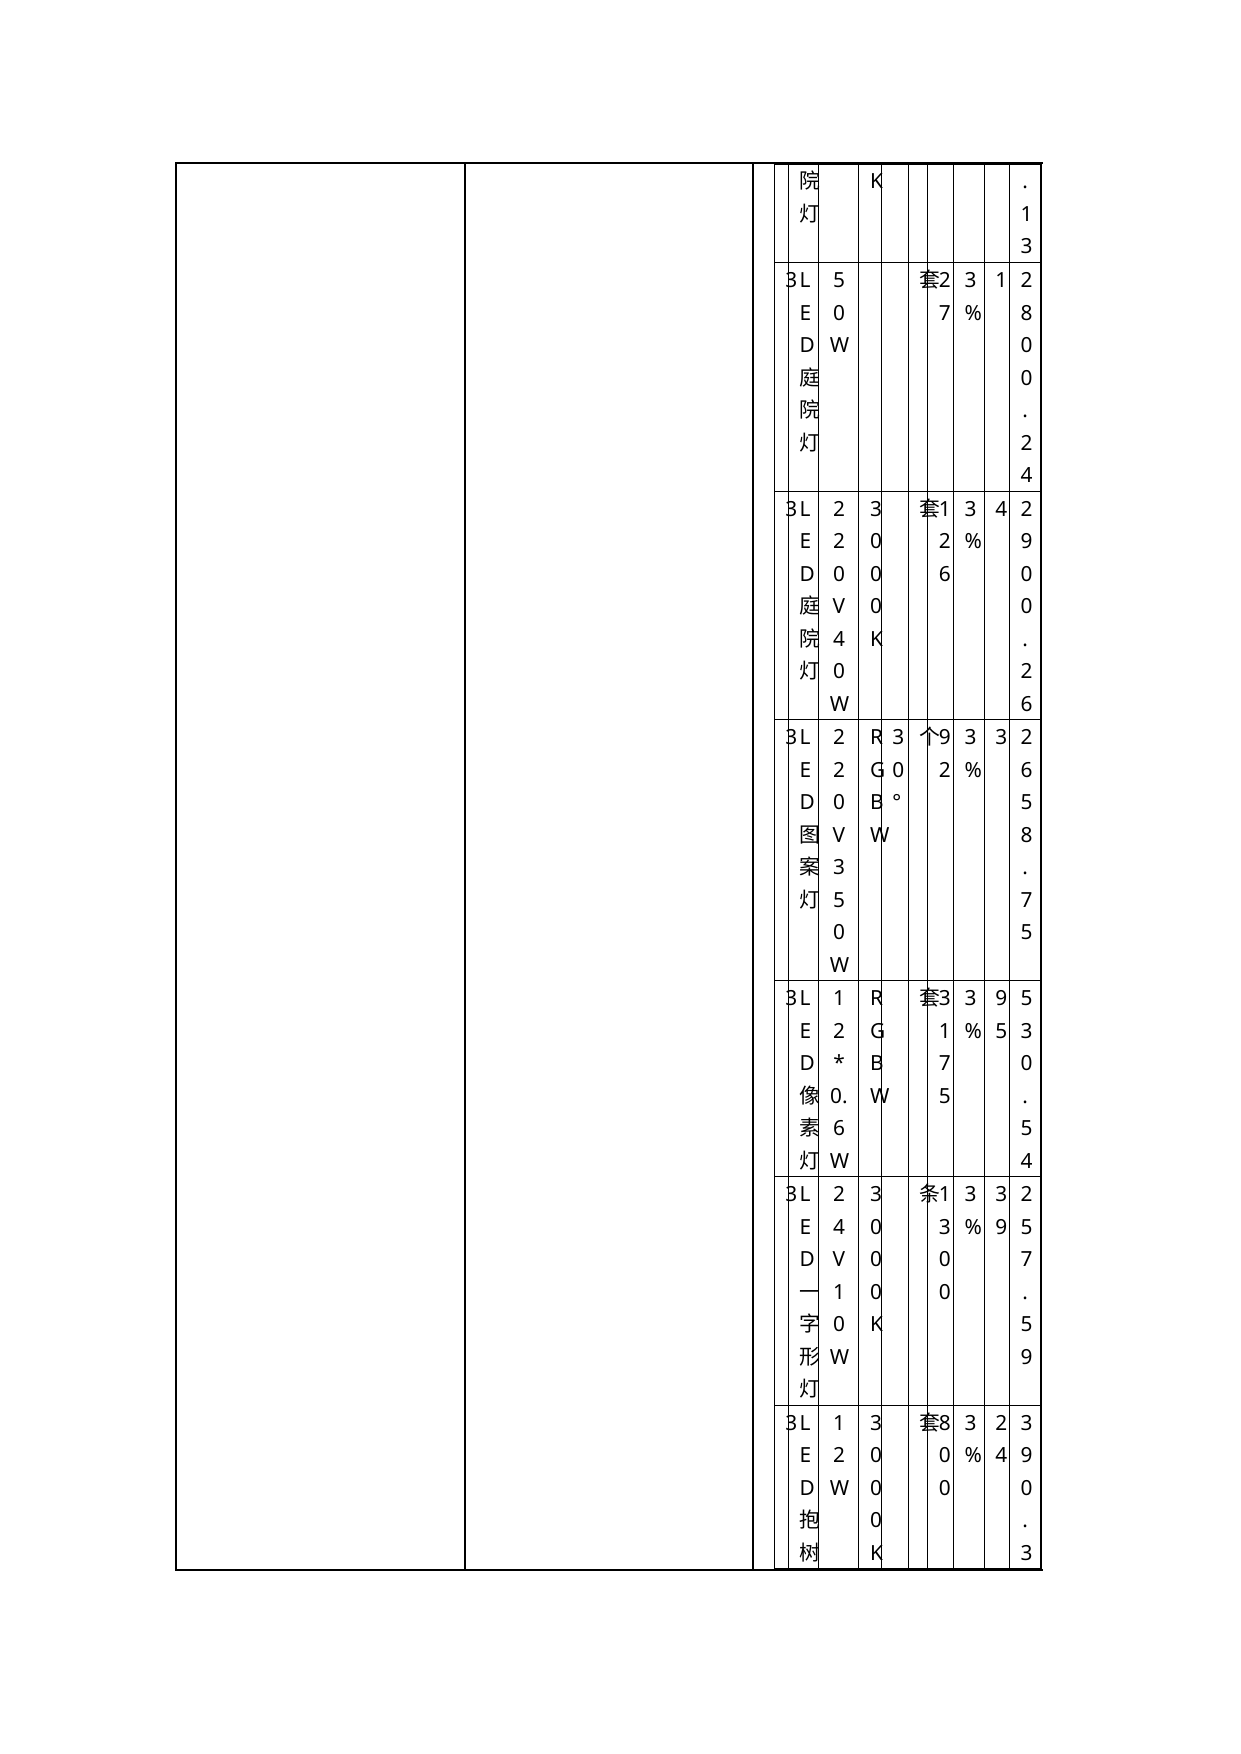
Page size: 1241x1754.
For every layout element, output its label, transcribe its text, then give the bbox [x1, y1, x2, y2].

table_cell [859, 263, 881, 491]
table_cell [789, 1406, 818, 1568]
table_cell [775, 165, 788, 262]
table_cell [873, 1025, 881, 1037]
table_cell [1010, 1177, 1040, 1405]
table_cell [909, 1177, 927, 1405]
table_cell [819, 1406, 858, 1568]
table_cell [954, 1177, 984, 1405]
table_cell 7 [177, 164, 464, 1569]
table_cell [928, 1177, 953, 1405]
table_cell [909, 981, 927, 1176]
table_cell [789, 263, 818, 491]
table_cell [873, 567, 879, 580]
table_cell [819, 1177, 858, 1405]
table_cell [819, 981, 858, 1176]
table_cell [882, 720, 908, 980]
table_cell [859, 165, 881, 262]
table_cell [859, 1177, 881, 1405]
table_cell [775, 492, 788, 719]
table_cell [859, 1406, 881, 1568]
table_cell [466, 164, 752, 1569]
table_cell [954, 1406, 984, 1568]
table_cell [882, 263, 908, 491]
table_cell [1010, 165, 1040, 262]
table_cell [819, 263, 858, 491]
table_cell [873, 1448, 879, 1461]
table_cell [789, 165, 818, 262]
table_cell [873, 764, 881, 776]
table_cell [985, 981, 1009, 1176]
table_cell [873, 599, 879, 612]
table_cell [1010, 263, 1040, 491]
table_cell [928, 981, 953, 1176]
table_cell [928, 492, 953, 719]
table_cell [819, 492, 858, 719]
table_cell [909, 492, 927, 719]
table_cell [873, 534, 879, 547]
table_cell [985, 1177, 1009, 1405]
table_cell [1010, 720, 1040, 980]
table_cell [789, 492, 818, 719]
table_cell [985, 1406, 1009, 1568]
table_cell [789, 720, 818, 980]
table_cell [909, 165, 927, 262]
table_cell [808, 1514, 818, 1527]
table_cell [954, 165, 984, 262]
table_cell [909, 263, 927, 491]
table_cell [873, 1481, 879, 1494]
table_cell [954, 492, 984, 719]
table_cell [873, 1252, 879, 1265]
table_cell [882, 1406, 908, 1568]
table_cell [954, 263, 984, 491]
table_cell [808, 1125, 818, 1131]
table_cell [985, 165, 1009, 262]
table_cell [985, 492, 1009, 719]
table_cell [819, 165, 858, 262]
table_cell [754, 164, 774, 1569]
table_cell [775, 720, 788, 980]
table_cell [775, 1406, 788, 1568]
table_cell [789, 981, 818, 1176]
table_cell [859, 720, 881, 980]
table_cell [859, 981, 881, 1176]
table_cell [909, 720, 927, 980]
table_cell [928, 165, 953, 262]
table_cell [882, 1177, 908, 1405]
table_cell [928, 263, 953, 491]
table_cell [882, 165, 908, 262]
table_cell [873, 1513, 879, 1526]
table_cell [985, 263, 1009, 491]
table_cell [873, 1285, 879, 1298]
table_cell [1010, 981, 1040, 1176]
table_cell [859, 492, 881, 719]
table_cell [882, 492, 908, 719]
table_cell [954, 720, 984, 980]
table_cell [873, 1220, 879, 1233]
table_cell [819, 720, 858, 980]
table_cell [882, 981, 908, 1176]
table_cell [775, 263, 788, 491]
table_cell [909, 1406, 927, 1568]
table_cell [775, 981, 788, 1176]
table_cell [775, 1177, 788, 1405]
table_cell [789, 1177, 818, 1405]
table_cell [928, 1406, 953, 1568]
table_cell [985, 720, 1009, 980]
table_cell [1010, 1406, 1040, 1568]
table_cell [954, 981, 984, 1176]
table_cell [1010, 492, 1040, 719]
table_cell [928, 720, 953, 980]
